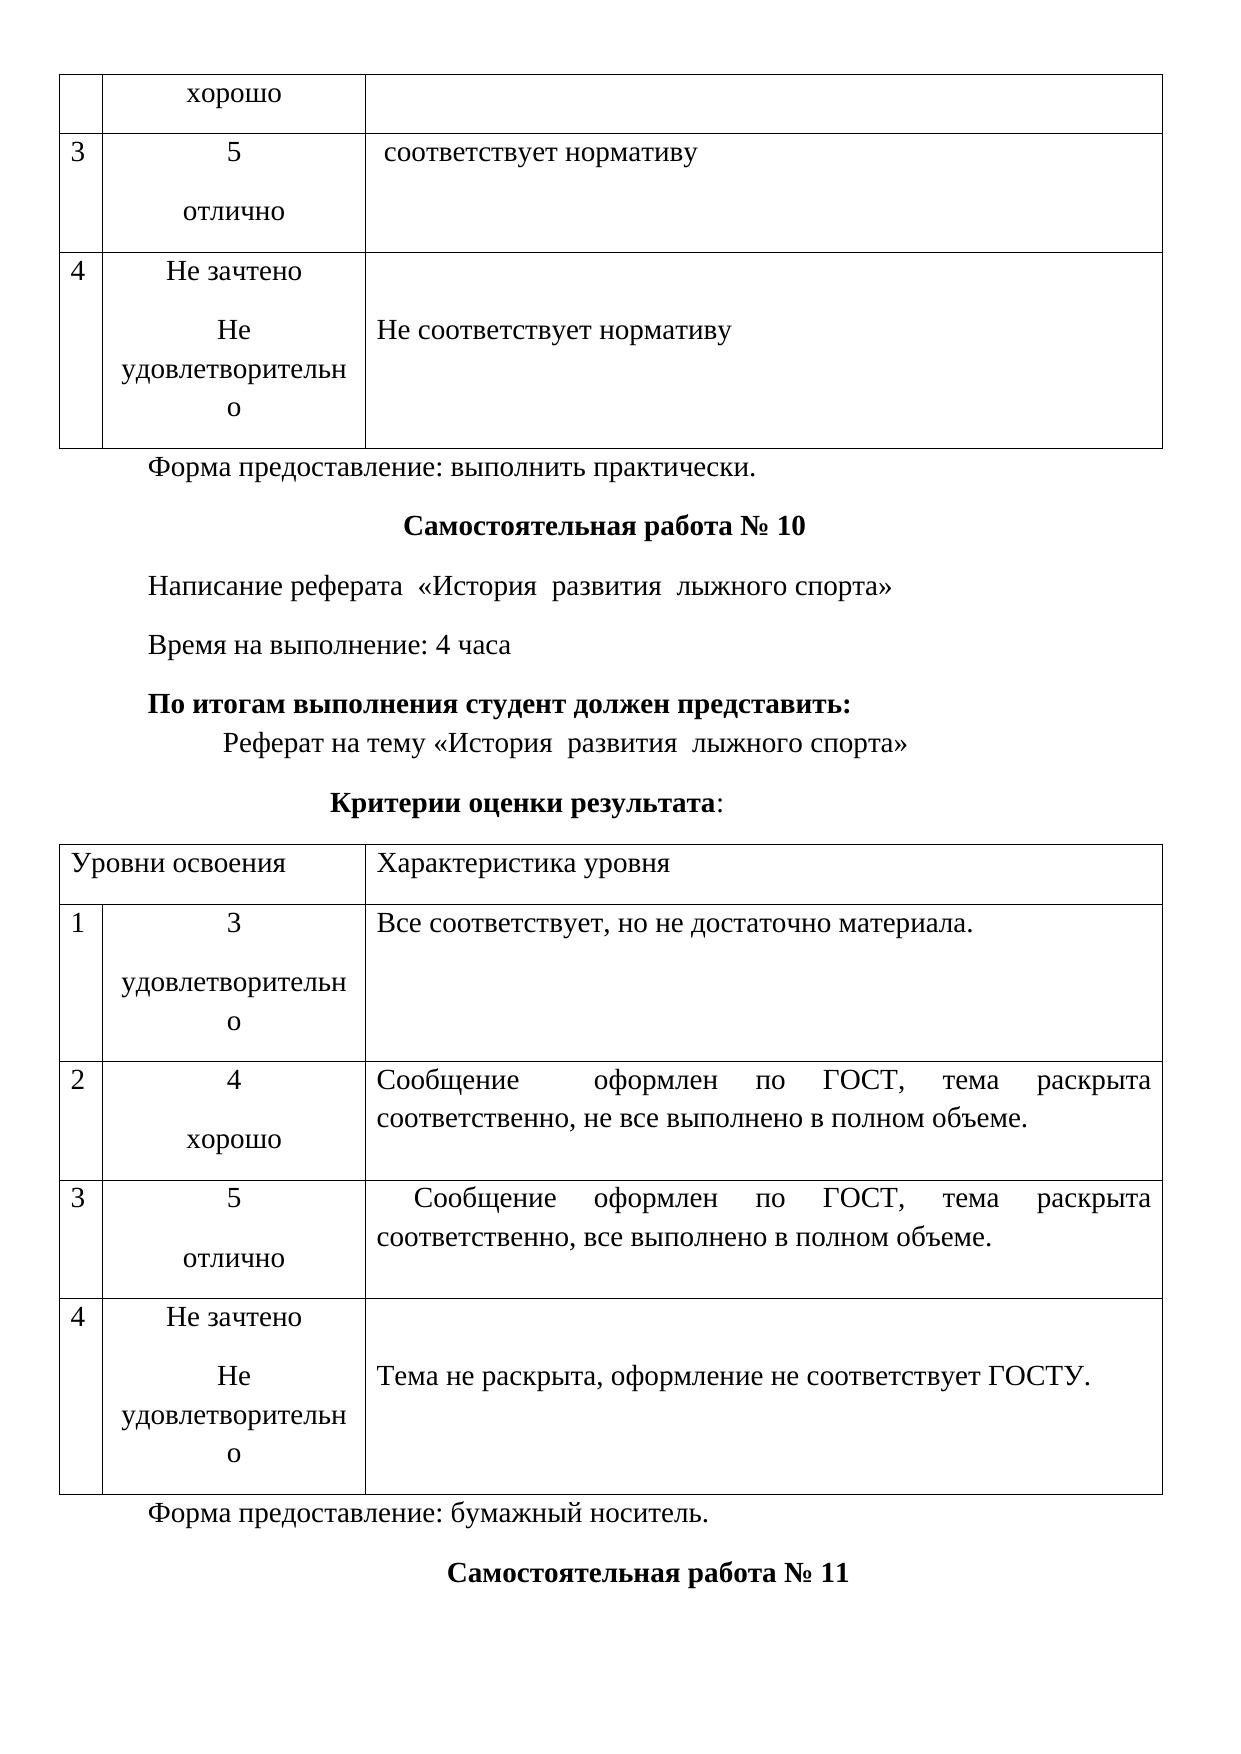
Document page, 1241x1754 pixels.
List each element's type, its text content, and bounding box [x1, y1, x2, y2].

table_cell Сообщение оформлен по ГОСТ, тема раскрыта соответственно, не все выполнено в полном объеме. [366, 1062, 1162, 1179]
text Форма предоставление: выполнить практически. [148, 449, 1152, 483]
text По итогам выполнения студент должен представить: [148, 687, 1152, 720]
table_cell 4 хорошо [103, 75, 365, 133]
table_cell 4 [60, 253, 102, 447]
text Форма предоставление: бумажный носитель. [148, 1495, 1152, 1529]
table_cell Не зачтено Не удовлетворительно [103, 253, 365, 447]
text Реферат на тему «История развития лыжного спорта» [148, 726, 1152, 759]
table_cell Сообщение оформлен по ГОСТ, тема раскрыта соответственно, все выполнено в полном объеме. [366, 1181, 1162, 1298]
table_header Характеристика уровня [366, 845, 1162, 904]
table_cell Тема не раскрыта, оформление не соответствует ГОСТУ. [366, 1299, 1162, 1494]
table_cell 5 отлично [103, 1181, 365, 1298]
table_cell 4 [60, 1299, 102, 1494]
table_cell Не соответствует нормативу [366, 253, 1162, 447]
table_cell 2 [60, 1062, 102, 1179]
text Самостоятельная работа № 10 [148, 508, 1152, 542]
table_header Уровни освоения [60, 845, 365, 904]
table_cell 5 отлично [103, 134, 365, 252]
table_cell Не зачтено Не удовлетворительно [103, 1299, 365, 1494]
table_cell Все соответствует, но не достаточно материала. [366, 905, 1162, 1061]
text Написание реферата «История развития лыжного спорта» [148, 568, 1152, 601]
text Критерии оценки результата: [148, 785, 1152, 818]
text Самостоятельная работа № 11 [148, 1555, 1152, 1588]
table_cell 3 удовлетворительно [103, 905, 365, 1061]
table_cell 4 хорошо [103, 1062, 365, 1179]
table_cell 2 [60, 75, 102, 133]
table_cell 1 [60, 905, 102, 1061]
table_cell 3 [60, 134, 102, 252]
text Время на выполнение: 4 часа [148, 627, 1152, 661]
table_cell 3 [60, 1181, 102, 1298]
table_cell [366, 75, 1162, 133]
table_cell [366, 134, 1162, 252]
